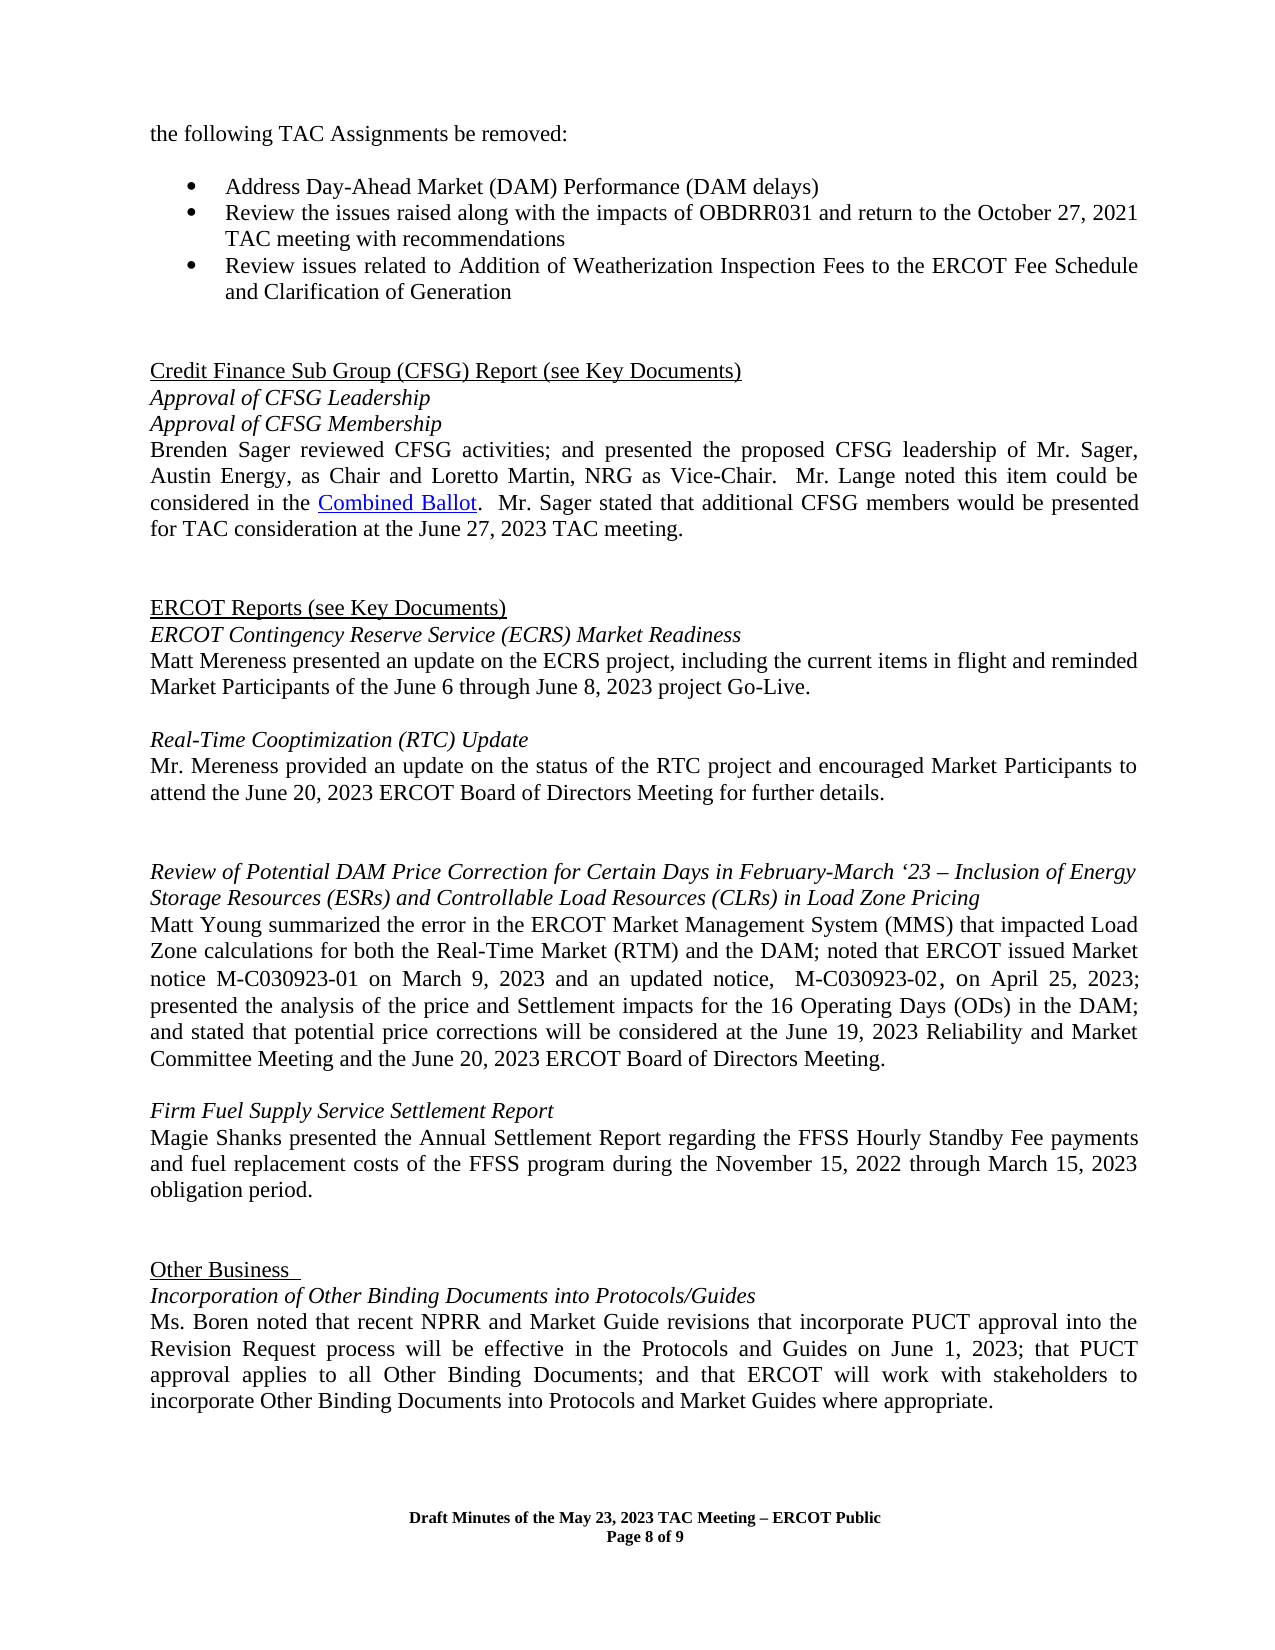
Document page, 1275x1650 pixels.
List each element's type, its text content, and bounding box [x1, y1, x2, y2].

text Approval of CFSG Leadership [150, 383, 1140, 410]
text Firm Fuel Supply Service Settlement Report [150, 1097, 1140, 1124]
text Credit Finance Sub Group (CFSG) Report (see Key Documents) [150, 357, 1140, 383]
text Matt Young summarized the error in the ERCOT Market Management System (MMS) that impacted Load Zone calculations for both the Real-Time Market (RTM) and the DAM; noted that ERCOT issued Market notice M-C030923-01 on March 9, 2023 and an updated notice, M-C030923-02, on April 25, 2023; presented the analysis of the price and Settlement impacts for the 16 Operating Days (ODs) in the DAM; and stated that potential price corrections will be considered at the June 19, 2023 Reliability and Market Committee Meeting and the June 20, 2023 ERCOT Board of Directors Meeting. [150, 911, 1140, 1071]
text Review of Potential DAM Price Correction for Certain Days in February-March ‘23 – Inclusion of Energy Storage Resources (ESRs) and Controllable Load Resources (CLRs) in Load Zone Pricing [150, 858, 1140, 911]
text Incorporation of Other Binding Documents into Protocols/Guides [150, 1282, 1140, 1308]
text Matt Mereness presented an update on the ECRS project, including the current items in flight and reminded Market Participants of the June 6 through June 8, 2023 project Go-Live. [150, 647, 1140, 700]
list Review issues related to Addition of Weatherization Inspection Fees to the ERCOT Fee Schedule and Clarification of Generation [187, 252, 1140, 304]
text ERCOT Reports (see Key Documents) [150, 594, 1140, 621]
text Real-Time Cooptimization (RTC) Update [150, 726, 1140, 752]
text Other Business [150, 1256, 1140, 1282]
text Magie Shanks presented the Annual Settlement Report regarding the FFSS Hourly Standby Fee payments and fuel replacement costs of the FFSS program during the November 15, 2022 through March 15, 2023 obligation period. [150, 1124, 1140, 1203]
list Review the issues raised along with the impacts of OBDRR031 and return to the October 27, 2021 TAC meeting with recommendations [187, 199, 1140, 252]
text Mr. Mereness provided an update on the status of the RTC project and encouraged Market Participants to attend the June 20, 2023 ERCOT Board of Directors Meeting for further details. [150, 752, 1140, 805]
text ERCOT Contingency Reserve Service (ECRS) Market Readiness [150, 621, 1140, 647]
list Address Day-Ahead Market (DAM) Performance (DAM delays) [187, 173, 1140, 199]
text Ms. Boren noted that recent NPRR and Market Guide revisions that incorporate PUCT approval into the Revision Request process will be effective in the Protocols and Guides on June 1, 2023; that PUCT approval applies to all Other Binding Documents; and that ERCOT will work with stakeholders to incorporate Other Binding Documents into Protocols and Market Guides where appropriate. [150, 1308, 1140, 1414]
text Brenden Sager reviewed CFSG activities; and presented the proposed CFSG leadership of Mr. Sager, Austin Energy, as Chair and Loretto Martin, NRG as Vice-Chair. Mr. Lange noted this item could be considered in the Combined Ballot. Mr. Sager stated that additional CFSG members would be presented for TAC consideration at the June 27, 2023 TAC meeting. [150, 436, 1140, 542]
text the following TAC Assignments be removed: [150, 120, 1140, 146]
text Approval of CFSG Membership [150, 410, 1140, 436]
